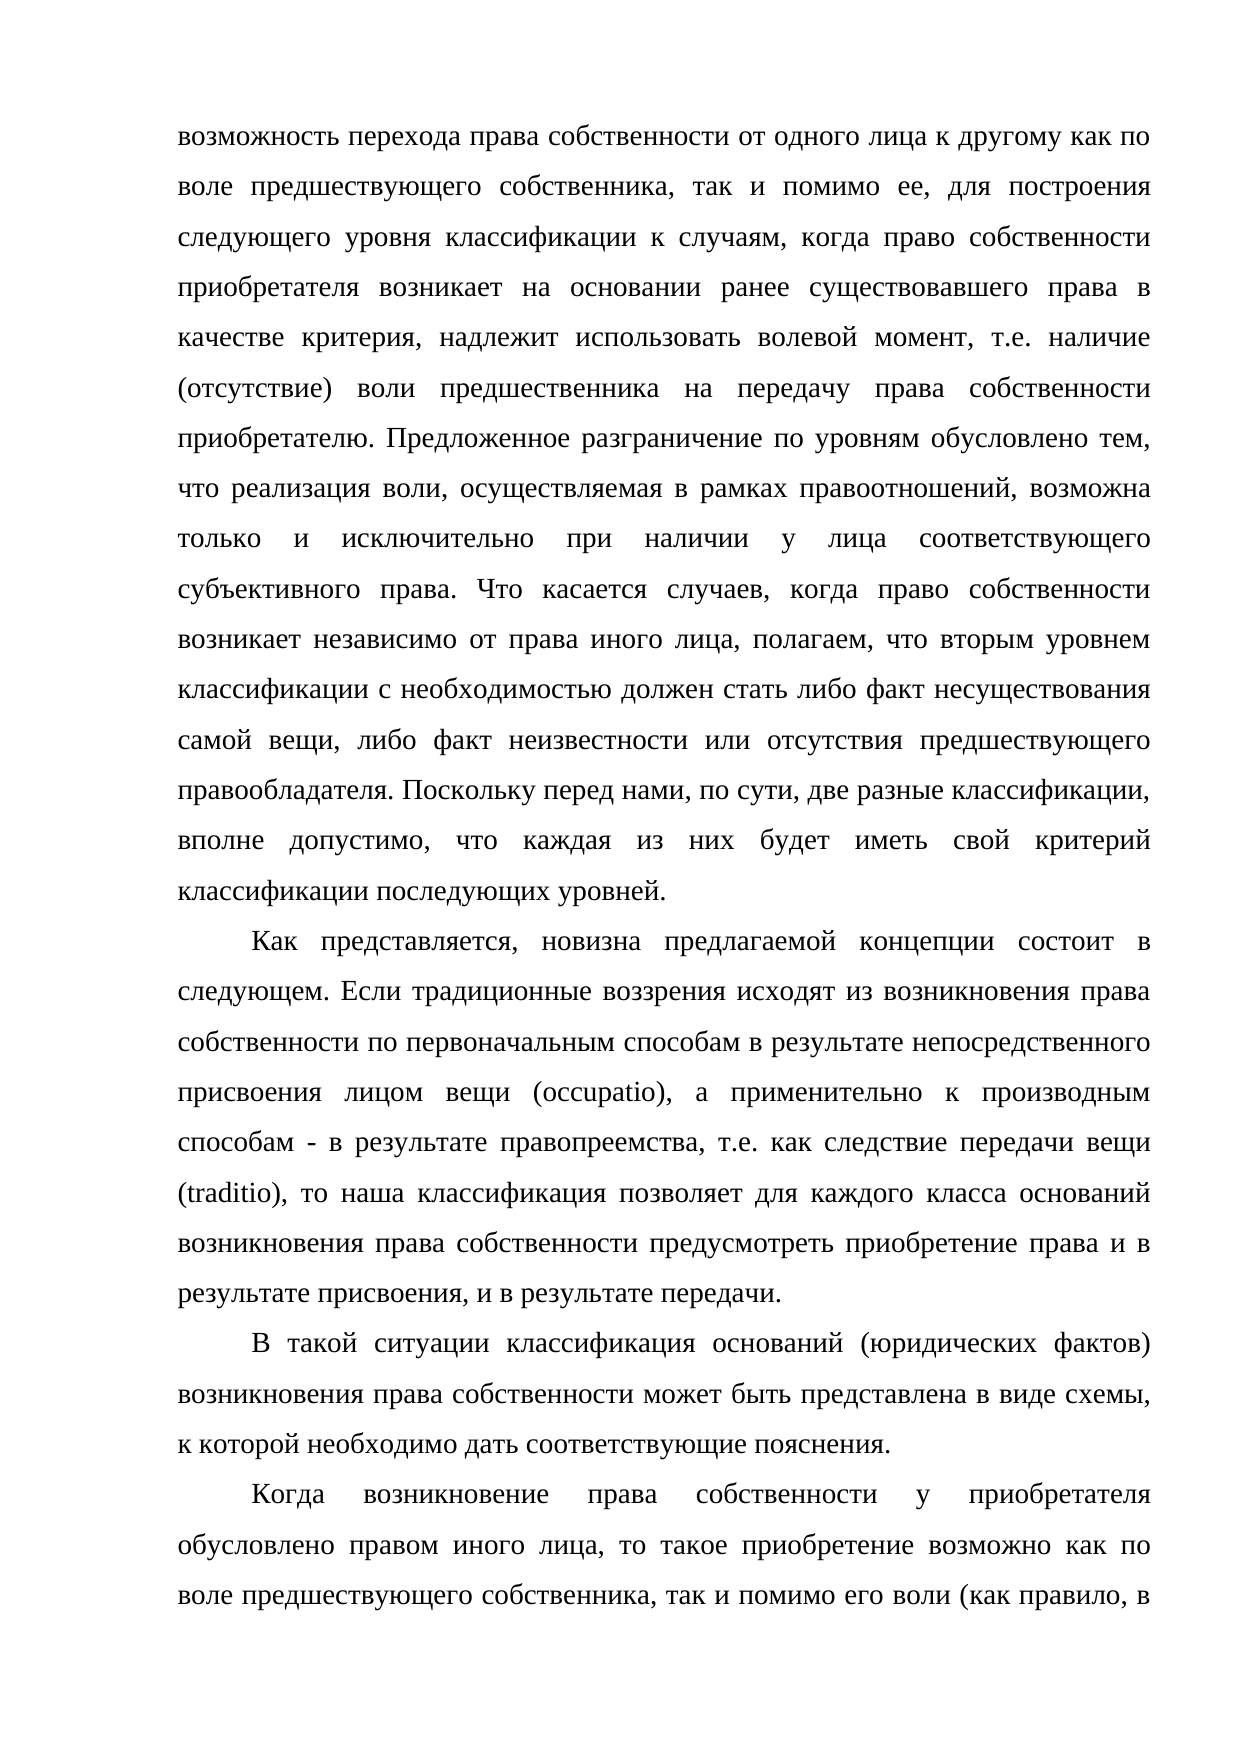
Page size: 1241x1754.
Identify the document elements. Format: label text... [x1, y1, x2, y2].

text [177, 118, 1152, 906]
text В такой ситуации классификация оснований (юридических фактов) возникновения права собственности может быть представлена в виде схемы, к которой необходимо дать соответствующие пояснения. [177, 1326, 1152, 1460]
text Как представляется, новизна предлагаемой концепции состоит в следующем. Если традиционные воззрения исходят из возникновения права собственности по первоначальным способам в результате непосредственного присвоения лицом вещи (occupatio), а применительно к производным способам - в результате правопреемства, т.е. как следствие передачи вещи (traditio), то наша классификация позволяет для каждого класса оснований возникновения права собственности предусмотреть приобретение права и в результате присвоения, и в результате передачи. [177, 923, 1152, 1309]
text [177, 1477, 1152, 1611]
